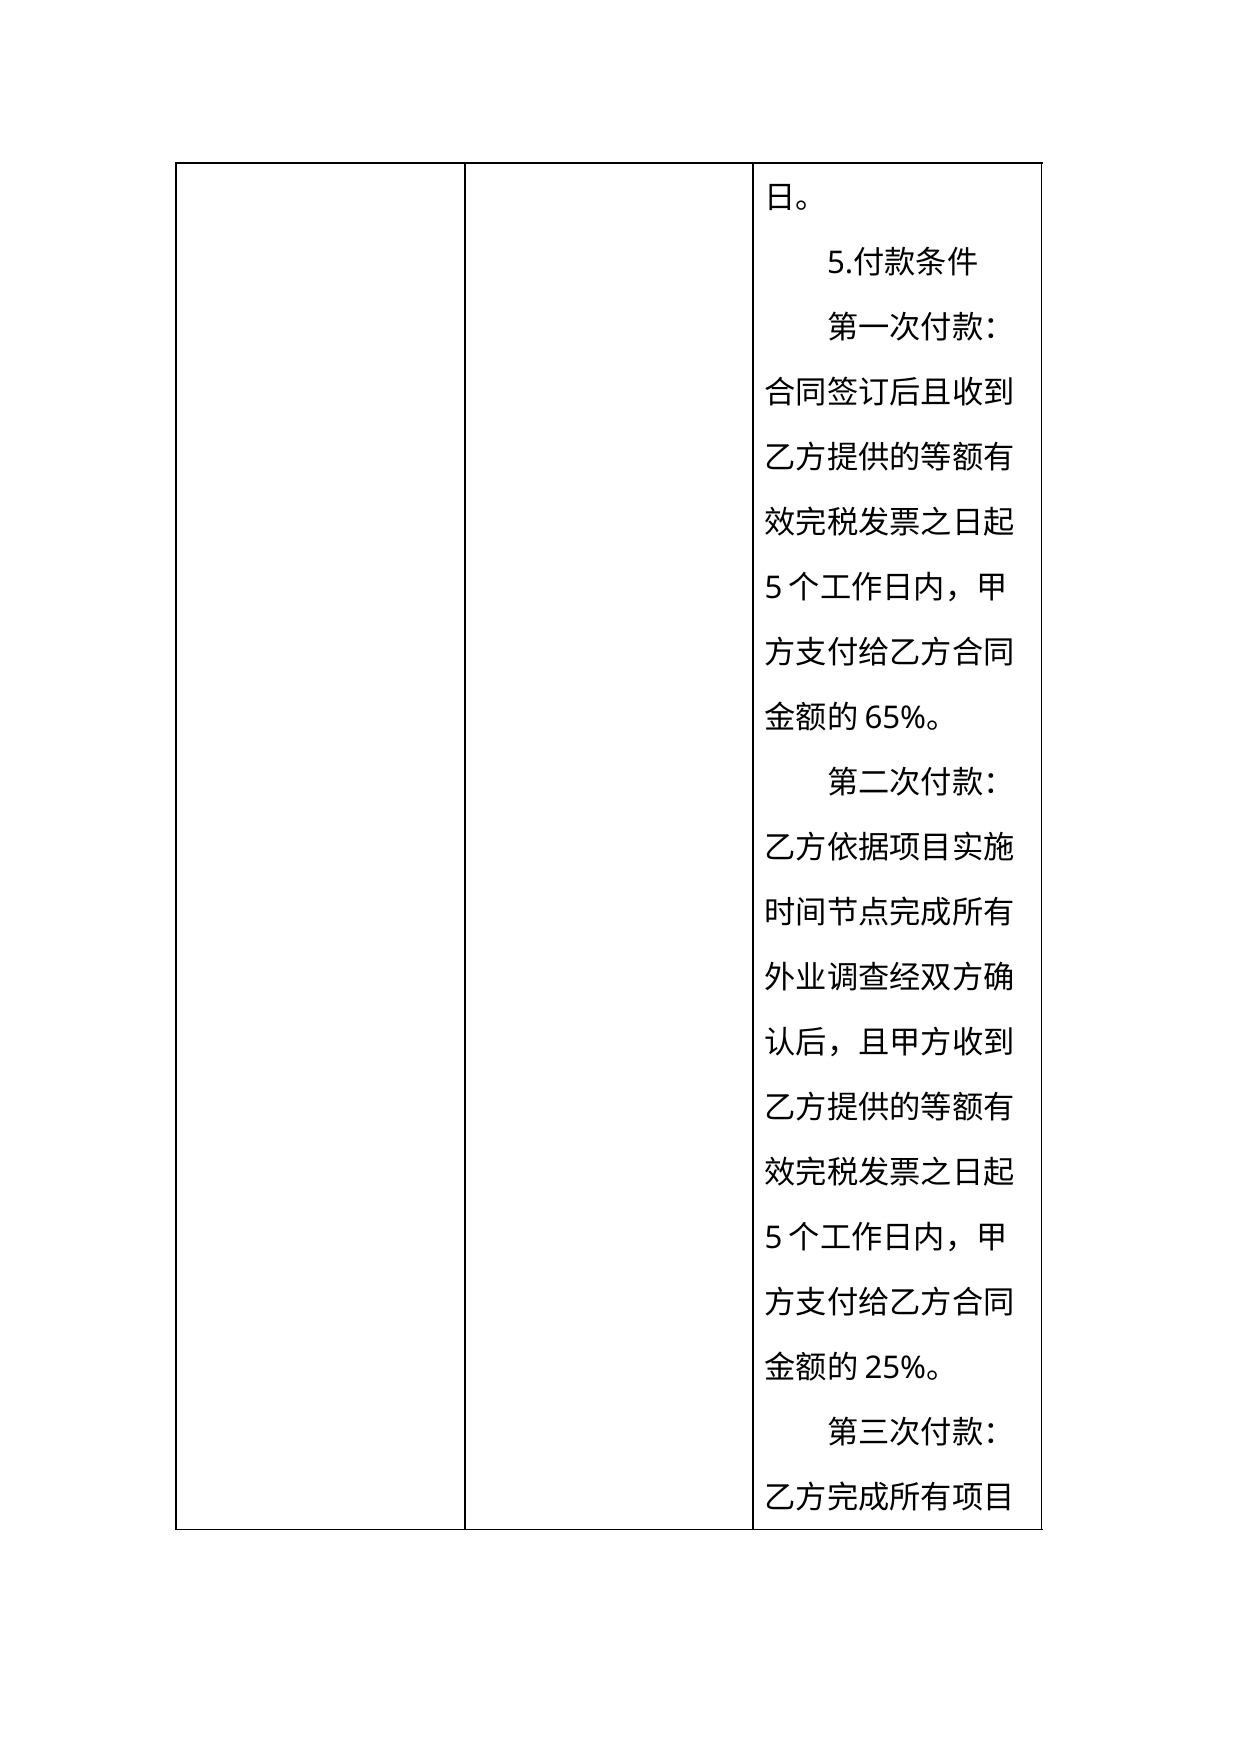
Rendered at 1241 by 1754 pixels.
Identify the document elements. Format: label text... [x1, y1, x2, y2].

table_cell 1 [466, 164, 752, 1528]
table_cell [754, 164, 1041, 1528]
table_cell ★ [177, 164, 464, 1528]
